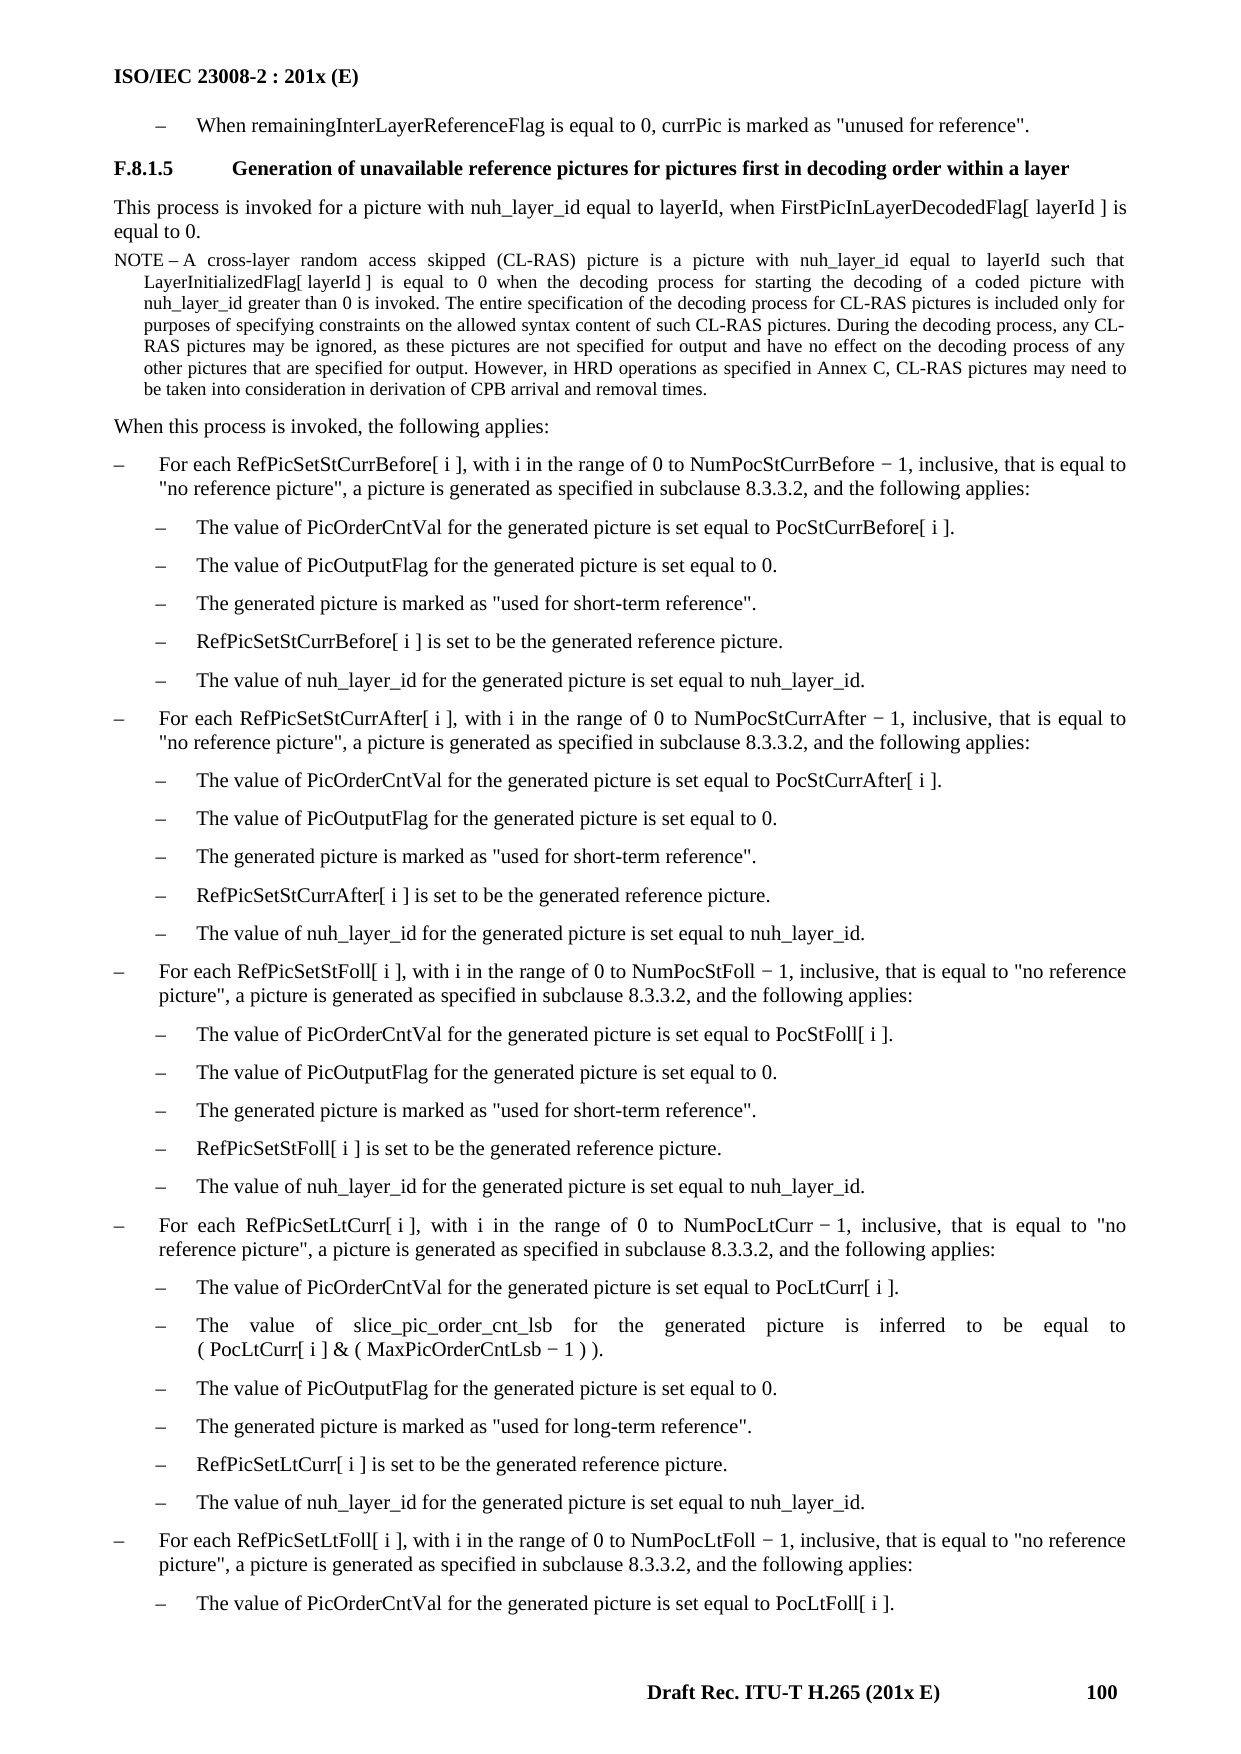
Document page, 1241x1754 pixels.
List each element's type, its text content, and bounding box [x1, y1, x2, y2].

text – The value of nuh_layer_id for the generated picture is set equal to nuh_layer_id. [155, 1174, 1127, 1198]
text – For each RefPicSetStCurrAfter[ i ], with i in the range of 0 to NumPocStCurrAfter − 1, inclusive, that is equal to "no reference picture", a picture is generated as specified in subclause 8.3.3.2, and the following applies: [113, 706, 1127, 754]
list Generation of unavailable reference pictures for pictures first in decoding order within a layer [113, 156, 1127, 180]
text – For each RefPicSetLtFoll[ i ], with i in the range of 0 to NumPocLtFoll − 1, inclusive, that is equal to "no reference picture", a picture is generated as specified in subclause 8.3.3.2, and the following applies: [113, 1528, 1127, 1576]
text – RefPicSetStFoll[ i ] is set to be the generated reference picture. [155, 1136, 1127, 1160]
text – The value of nuh_layer_id for the generated picture is set equal to nuh_layer_id. [155, 921, 1127, 945]
list This process is invoked for a picture with nuh_layer_id equal to layerId, when FirstPicInLayerDecodedFlag[ layerId ] is equal to 0. [113, 194, 1127, 243]
text – For each RefPicSetStCurrBefore[ i ], with i in the range of 0 to NumPocStCurrBefore − 1, inclusive, that is equal to "no reference picture", a picture is generated as specified in subclause 8.3.3.2, and the following applies: [113, 452, 1127, 500]
text – The value of nuh_layer_id for the generated picture is set equal to nuh_layer_id. [155, 667, 1127, 692]
text – The value of PicOrderCntVal for the generated picture is set equal to PocLtFoll[ i ]. [155, 1591, 1127, 1615]
text – RefPicSetStCurrBefore[ i ] is set to be the generated reference picture. [155, 629, 1127, 653]
text – The value of PicOutputFlag for the generated picture is set equal to 0. [155, 806, 1127, 830]
text – The value of PicOrderCntVal for the generated picture is set equal to PocStCurrAfter[ i ]. [155, 768, 1127, 792]
text – RefPicSetStCurrAfter[ i ] is set to be the generated reference picture. [155, 883, 1127, 907]
text – For each RefPicSetLtCurr[ i ], with i in the range of 0 to NumPocLtCurr − 1, inclusive, that is equal to "no reference picture", a picture is generated as specified in subclause 8.3.3.2, and the following applies: [113, 1213, 1127, 1261]
text – The generated picture is marked as "used for long-term reference". [155, 1414, 1127, 1438]
text – The value of PicOutputFlag for the generated picture is set equal to 0. [155, 1060, 1127, 1084]
text – The generated picture is marked as "used for short-term reference". [155, 591, 1127, 615]
text – The value of PicOrderCntVal for the generated picture is set equal to PocLtCurr[ i ]. [155, 1275, 1127, 1299]
text – The generated picture is marked as "used for short-term reference". [155, 1098, 1127, 1122]
text – When remainingInterLayerReferenceFlag is equal to 0, currPic is marked as "unused for reference". [155, 113, 1127, 137]
text – The value of nuh_layer_id for the generated picture is set equal to nuh_layer_id. [155, 1490, 1127, 1514]
text When this process is invoked, the following applies: [113, 414, 1127, 438]
text – The value of slice_pic_order_cnt_lsb for the generated picture is inferred to be equal to ( PocLtCurr[ i ] & ( MaxPicOrderCntLsb − 1 ) ). [155, 1313, 1127, 1361]
text NOTE – A cross-layer random access skipped (CL-RAS) picture is a picture with nuh_layer_id equal to layerId such that LayerInitializedFlag[ layerId ] is equal to 0 when the decoding process for starting the decoding of a coded picture with nuh_layer_id greater than 0 is invoked. The entire specification of the decoding process for CL-RAS pictures is included only for purposes of specifying constraints on the allowed syntax content of such CL-RAS pictures. During the decoding process, any CL-RAS pictures may be ignored, as these pictures are not specified for output and have no effect on the decoding process of any other pictures that are specified for output. However, in HRD operations as specified in Annex C, CL-RAS pictures may need to be taken into consideration in derivation of CPB arrival and removal times. [114, 249, 1127, 400]
text – The generated picture is marked as "used for short-term reference". [155, 844, 1127, 868]
text – For each RefPicSetStFoll[ i ], with i in the range of 0 to NumPocStFoll − 1, inclusive, that is equal to "no reference picture", a picture is generated as specified in subclause 8.3.3.2, and the following applies: [113, 959, 1127, 1007]
text – The value of PicOrderCntVal for the generated picture is set equal to PocStFoll[ i ]. [155, 1021, 1127, 1046]
text – The value of PicOrderCntVal for the generated picture is set equal to PocStCurrBefore[ i ]. [155, 514, 1127, 539]
text – The value of PicOutputFlag for the generated picture is set equal to 0. [155, 553, 1127, 577]
text – RefPicSetLtCurr[ i ] is set to be the generated reference picture. [155, 1452, 1127, 1476]
text – The value of PicOutputFlag for the generated picture is set equal to 0. [155, 1375, 1127, 1399]
